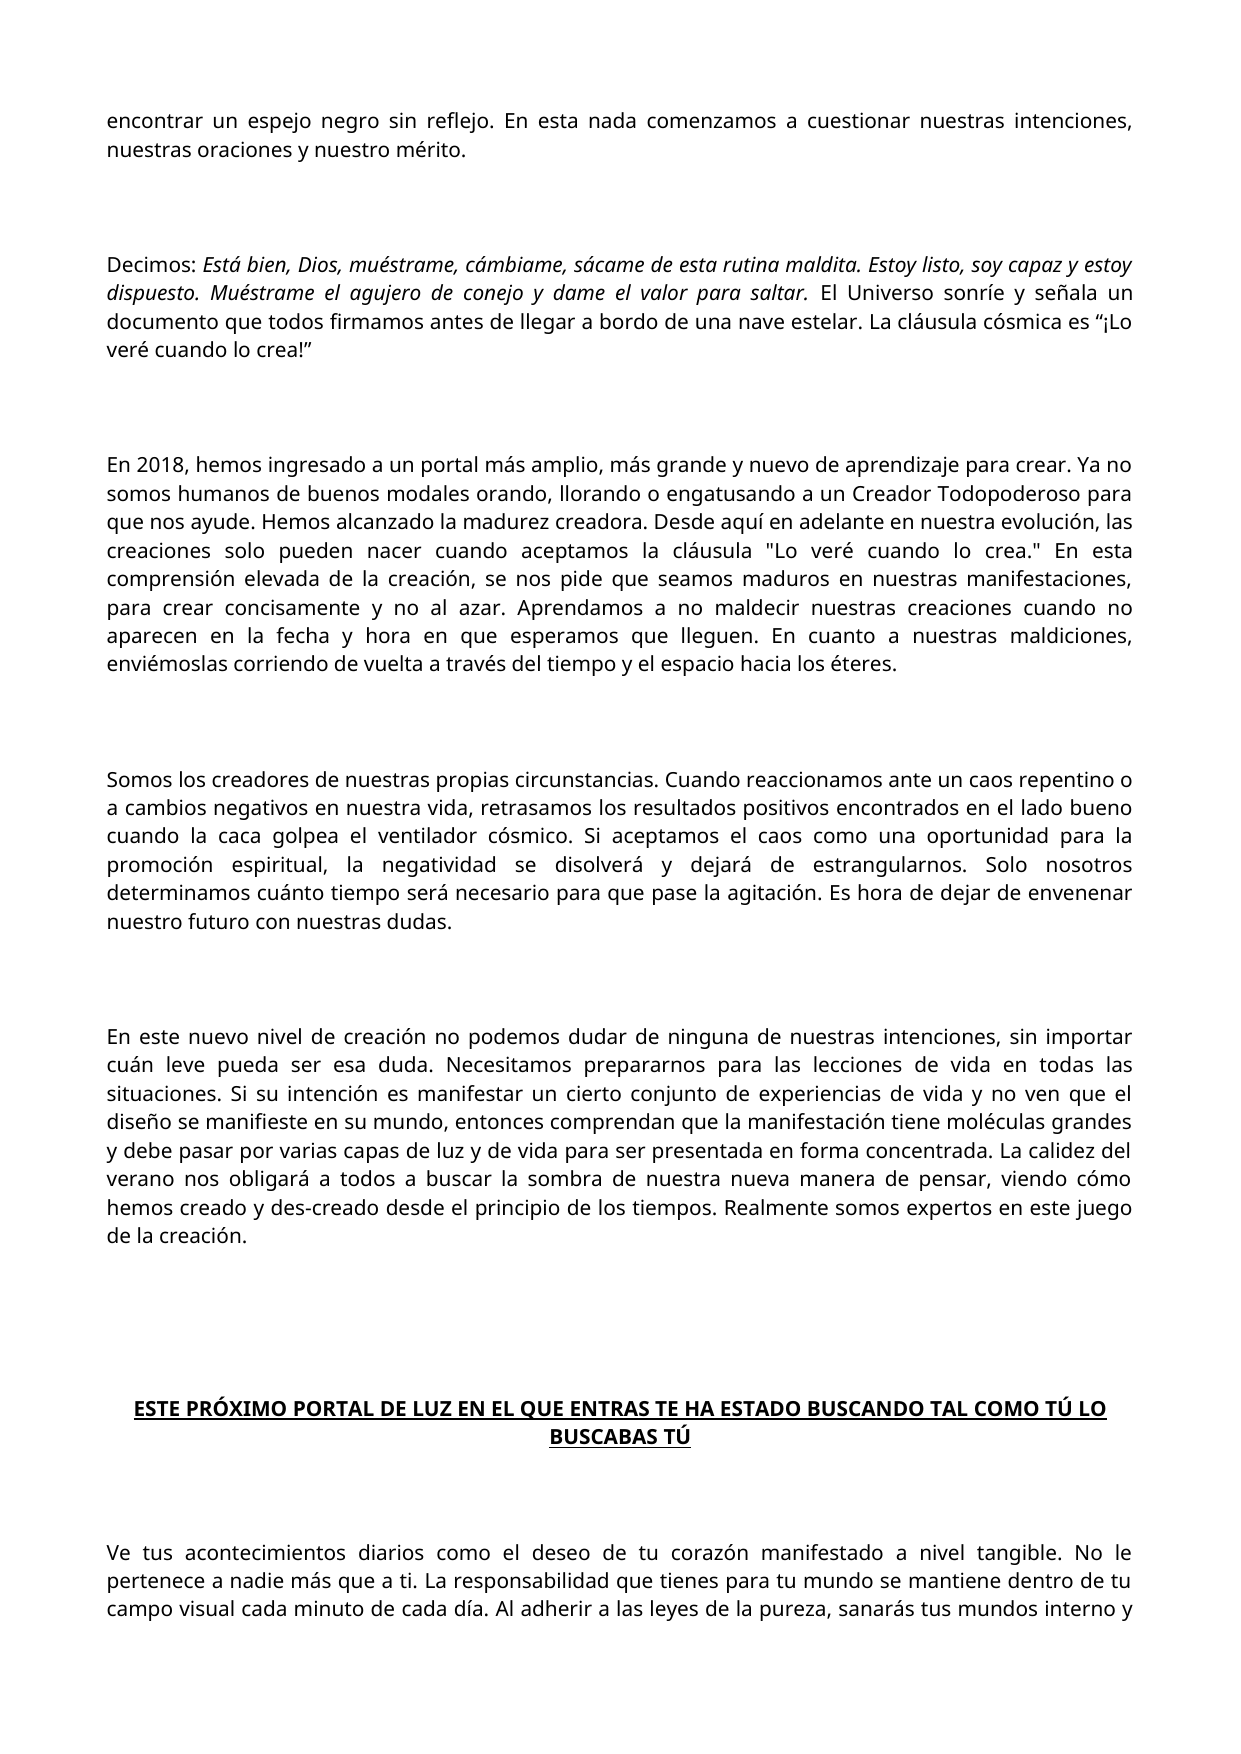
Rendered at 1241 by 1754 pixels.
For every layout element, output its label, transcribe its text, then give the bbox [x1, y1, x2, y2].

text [106, 106, 1134, 163]
text Decimos: Está bien, Dios, muéstrame, cámbiame, sácame de esta rutina maldita. Estoy listo, soy capaz y estoy dispuesto. Muéstrame el agujero de conejo y dame el valor para saltar. El Universo sonríe y señala un documento que todos firmamos antes de llegar a bordo de una nave estelar. La cláusula cósmica es “¡Lo veré cuando lo crea!” [106, 250, 1134, 364]
text Somos los creadores de nuestras propias circunstancias. Cuando reaccionamos ante un caos repentino o a cambios negativos en nuestra vida, retrasamos los resultados positivos encontrados en el lado bueno cuando la caca golpea el ventilador cósmico. Si aceptamos el caos como una oportunidad para la promoción espiritual, la negatividad se disolverá y dejará de estrangularnos. Solo nosotros determinamos cuánto tiempo será necesario para que pase la agitación. Es hora de dejar de envenenar nuestro futuro con nuestras dudas. [106, 765, 1134, 935]
text En 2018, hemos ingresado a un portal más amplio, más grande y nuevo de aprendizaje para crear. Ya no somos humanos de buenos modales orando, llorando o engatusando a un Creador Todopoderoso para que nos ayude. Hemos alcanzado la madurez creadora. Desde aquí en adelante en nuestra evolución, las creaciones solo pueden nacer cuando aceptamos la cláusula "Lo veré cuando lo crea." En esta comprensión elevada de la creación, se nos pide que seamos maduros en nuestras manifestaciones, para crear concisamente y no al azar. Aprendamos a no maldecir nuestras creaciones cuando no aparecen en la fecha y hora en que esperamos que lleguen. En cuanto a nuestras maldiciones, enviémoslas corriendo de vuelta a través del tiempo y el espacio hacia los éteres. [106, 451, 1134, 678]
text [106, 1538, 1134, 1623]
text En este nuevo nivel de creación no podemos dudar de ninguna de nuestras intenciones, sin importar cuán leve pueda ser esa duda. Necesitamos prepararnos para las lecciones de vida en todas las situaciones. Si su intención es manifestar un cierto conjunto de experiencias de vida y no ven que el diseño se manifieste en su mundo, entonces comprendan que la manifestación tiene moléculas grandes y debe pasar por varias capas de luz y de vida para ser presentada en forma concentrada. La calidez del verano nos obligará a todos a buscar la sombra de nuestra nueva manera de pensar, viendo cómo hemos creado y des-creado desde el principio de los tiempos. Realmente somos expertos en este juego de la creación. [106, 1022, 1134, 1250]
text ESTE PRÓXIMO PORTAL DE LUZ EN EL QUE ENTRAS TE HA ESTADO BUSCANDO TAL COMO TÚ LO BUSCABAS TÚ [106, 1394, 1134, 1451]
